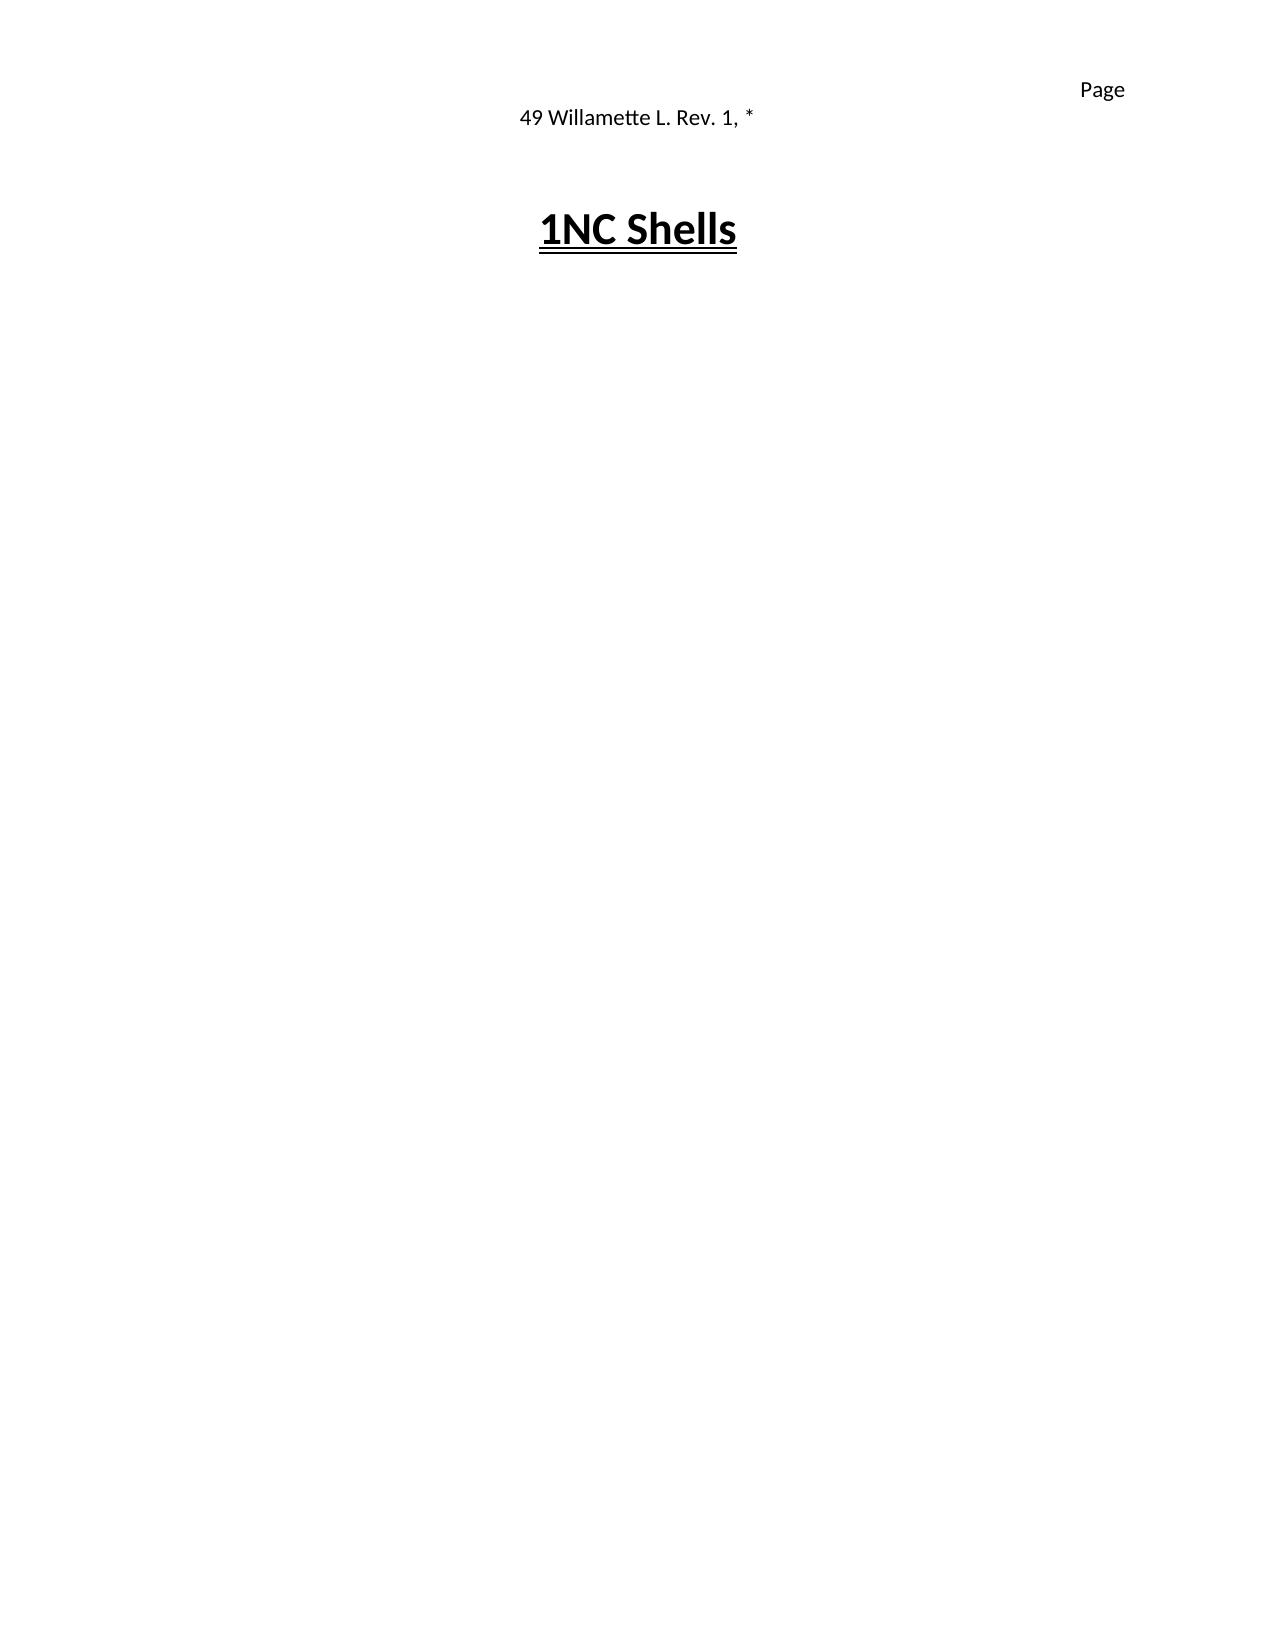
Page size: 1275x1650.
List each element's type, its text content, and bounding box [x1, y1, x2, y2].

subtitle 1NC Shells [150, 200, 1125, 256]
